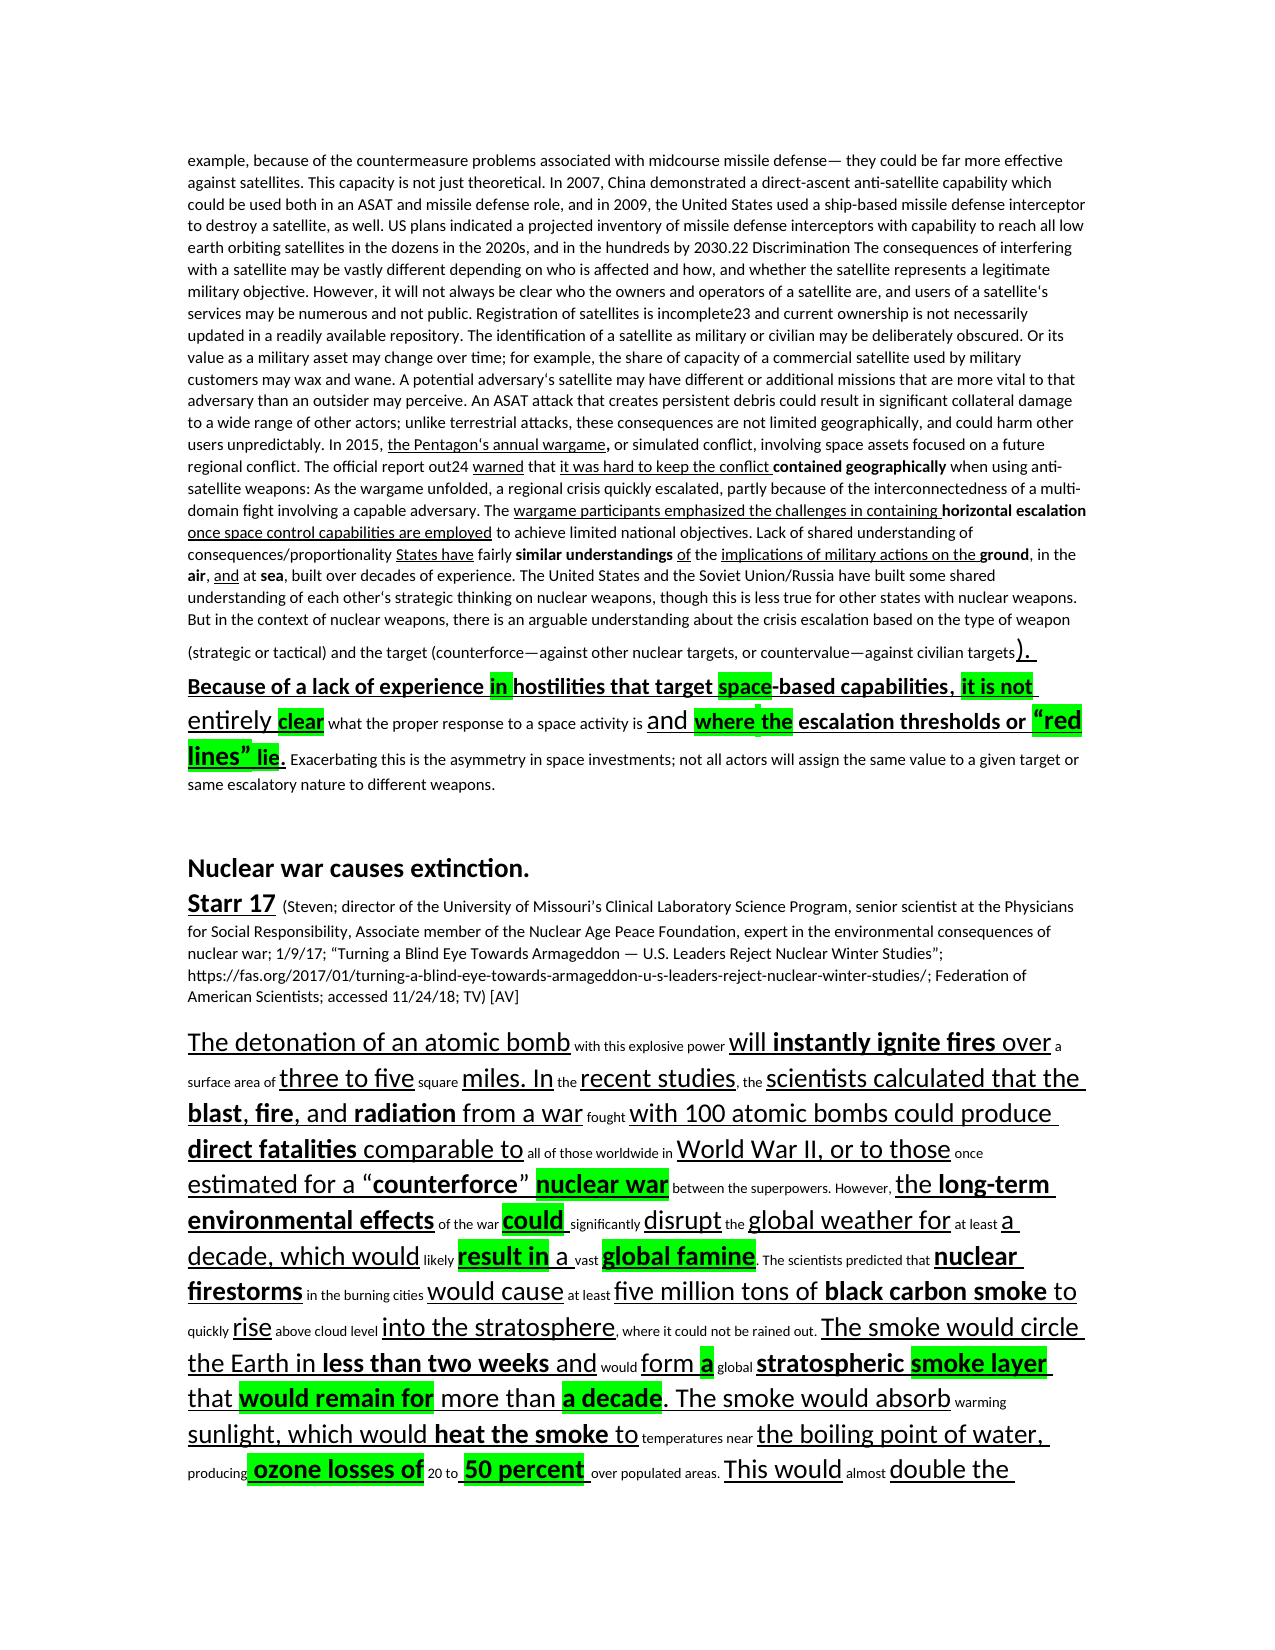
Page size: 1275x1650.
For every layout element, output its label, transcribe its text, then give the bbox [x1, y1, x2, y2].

subtitle Nuclear war causes extinction. [187, 851, 1087, 884]
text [187, 1025, 1087, 1486]
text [187, 150, 1087, 794]
text Starr 17 (Steven; director of the University of Missouri’s Clinical Laboratory Science Program, senior scientist at the Physicians for Social Responsibility, Associate member of the Nuclear Age Peace Foundation, expert in the environmental consequences of nuclear war; 1/9/17; “Turning a Blind Eye Towards Armageddon — U.S. Leaders Reject Nuclear Winter Studies”; https://fas.org/2017/01/turning-a-blind-eye-towards-armageddon-u-s-leaders-reject-nuclear-winter-studies/; Federation of American Scientists; accessed 11/24/18; TV) [AV] [187, 886, 1087, 1007]
